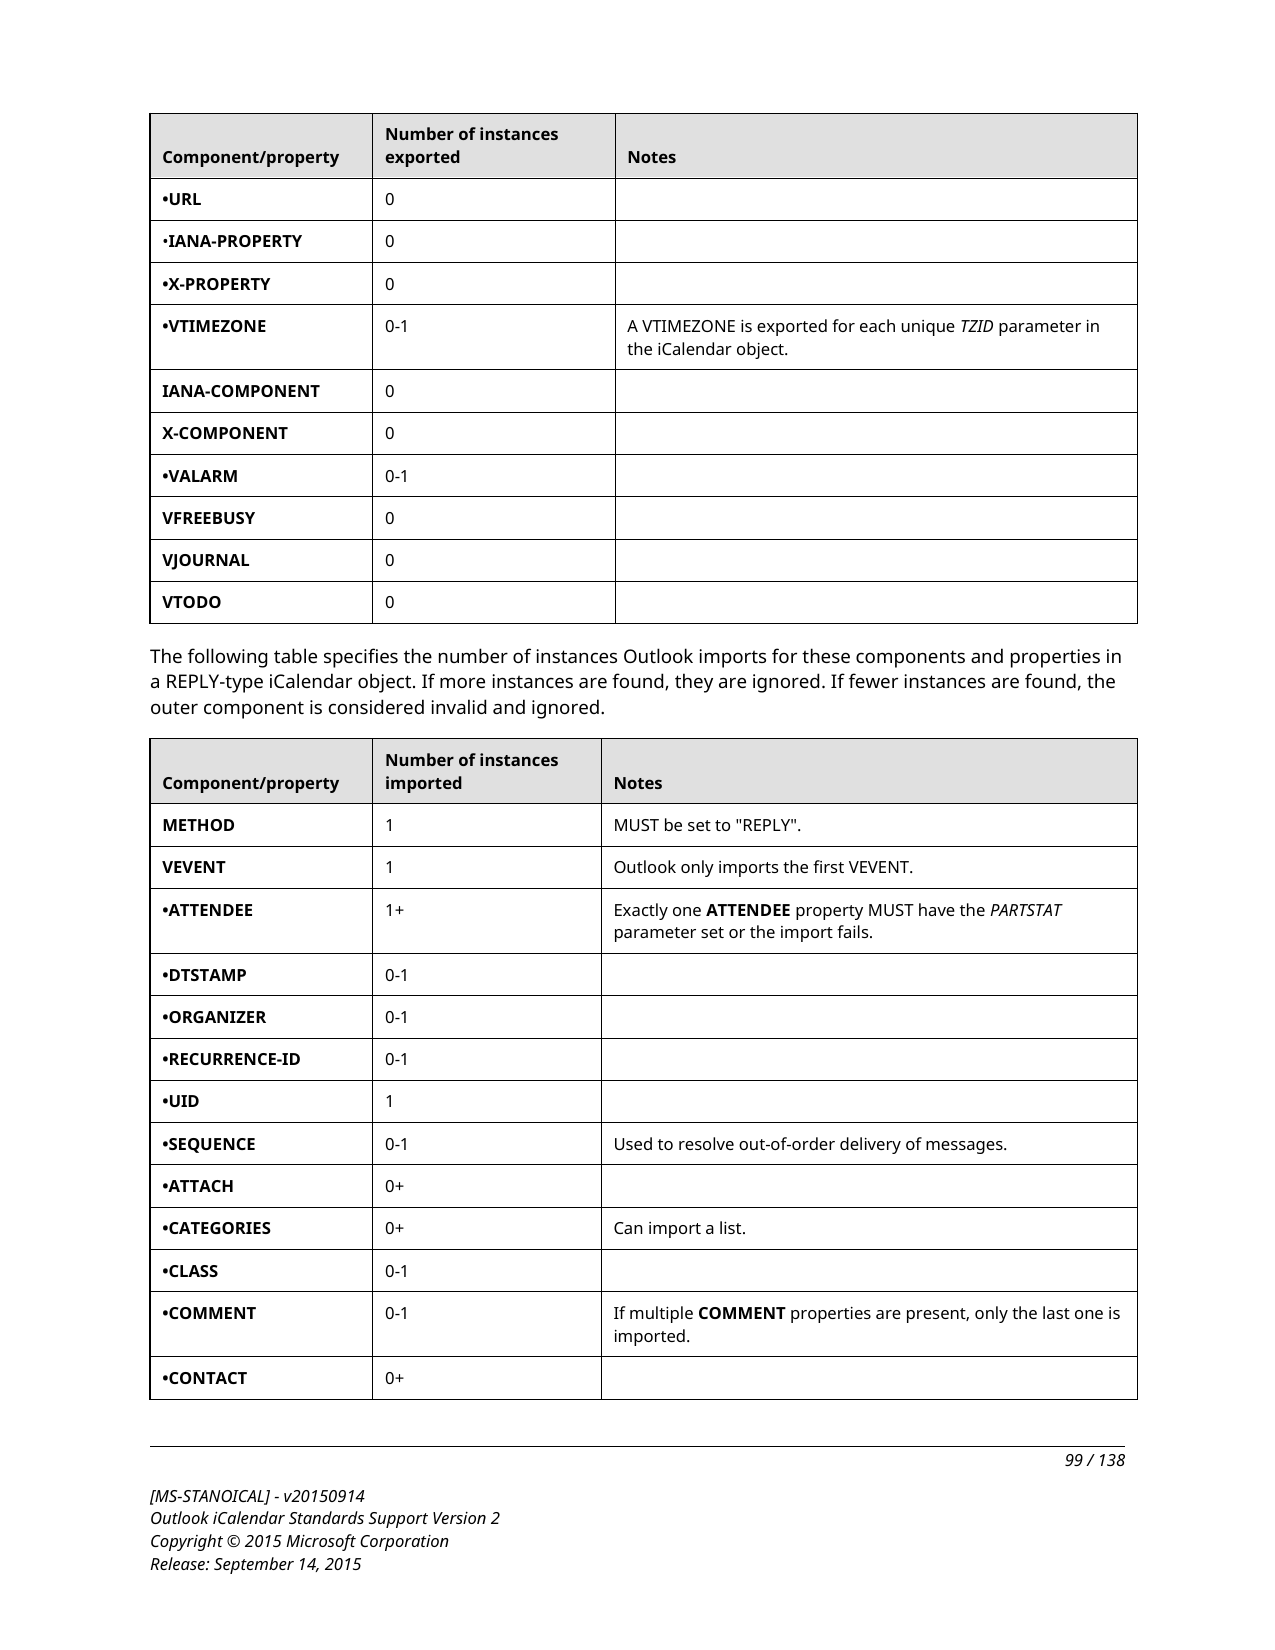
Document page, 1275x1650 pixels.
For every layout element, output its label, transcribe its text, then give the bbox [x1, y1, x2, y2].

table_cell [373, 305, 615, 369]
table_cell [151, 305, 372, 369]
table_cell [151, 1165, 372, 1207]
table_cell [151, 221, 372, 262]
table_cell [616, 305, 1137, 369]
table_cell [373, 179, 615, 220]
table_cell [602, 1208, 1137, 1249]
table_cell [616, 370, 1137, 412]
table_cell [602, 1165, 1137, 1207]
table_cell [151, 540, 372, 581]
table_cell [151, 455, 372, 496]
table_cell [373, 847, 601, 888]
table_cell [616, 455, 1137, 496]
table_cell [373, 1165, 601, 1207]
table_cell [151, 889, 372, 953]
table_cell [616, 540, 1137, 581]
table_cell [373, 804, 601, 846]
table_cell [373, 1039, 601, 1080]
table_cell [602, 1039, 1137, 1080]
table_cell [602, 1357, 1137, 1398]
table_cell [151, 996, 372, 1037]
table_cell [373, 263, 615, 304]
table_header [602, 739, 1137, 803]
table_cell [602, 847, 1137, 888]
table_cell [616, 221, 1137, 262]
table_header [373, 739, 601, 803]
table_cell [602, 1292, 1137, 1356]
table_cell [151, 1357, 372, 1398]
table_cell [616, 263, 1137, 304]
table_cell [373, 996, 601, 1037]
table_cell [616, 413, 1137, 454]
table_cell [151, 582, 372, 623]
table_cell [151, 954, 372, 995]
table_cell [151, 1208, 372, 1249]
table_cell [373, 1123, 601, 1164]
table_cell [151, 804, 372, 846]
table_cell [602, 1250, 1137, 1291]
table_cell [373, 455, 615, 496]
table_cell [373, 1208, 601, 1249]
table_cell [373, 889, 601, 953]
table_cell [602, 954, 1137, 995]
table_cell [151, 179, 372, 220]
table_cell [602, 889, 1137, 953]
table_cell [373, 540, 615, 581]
text The following table specifies the number of instances Outlook imports for these components and properties in a REPLY-type iCalendar object. If more instances are found, they are ignored. If fewer instances are found, the outer component is considered invalid and ignored. [150, 643, 1125, 719]
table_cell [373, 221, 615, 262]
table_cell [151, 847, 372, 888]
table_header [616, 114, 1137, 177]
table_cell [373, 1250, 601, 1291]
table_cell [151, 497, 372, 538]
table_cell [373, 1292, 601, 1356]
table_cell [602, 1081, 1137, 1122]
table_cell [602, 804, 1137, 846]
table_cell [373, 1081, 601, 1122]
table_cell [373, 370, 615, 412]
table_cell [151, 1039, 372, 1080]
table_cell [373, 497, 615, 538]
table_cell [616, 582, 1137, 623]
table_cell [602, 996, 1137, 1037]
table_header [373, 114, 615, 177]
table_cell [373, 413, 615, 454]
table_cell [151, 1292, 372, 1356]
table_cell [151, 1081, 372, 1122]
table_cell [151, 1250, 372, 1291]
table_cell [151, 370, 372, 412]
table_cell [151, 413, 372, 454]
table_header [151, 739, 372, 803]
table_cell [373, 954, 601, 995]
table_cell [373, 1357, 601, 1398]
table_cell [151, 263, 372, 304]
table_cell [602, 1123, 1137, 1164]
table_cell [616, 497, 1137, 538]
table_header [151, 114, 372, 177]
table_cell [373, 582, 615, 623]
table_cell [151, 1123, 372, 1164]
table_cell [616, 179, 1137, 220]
